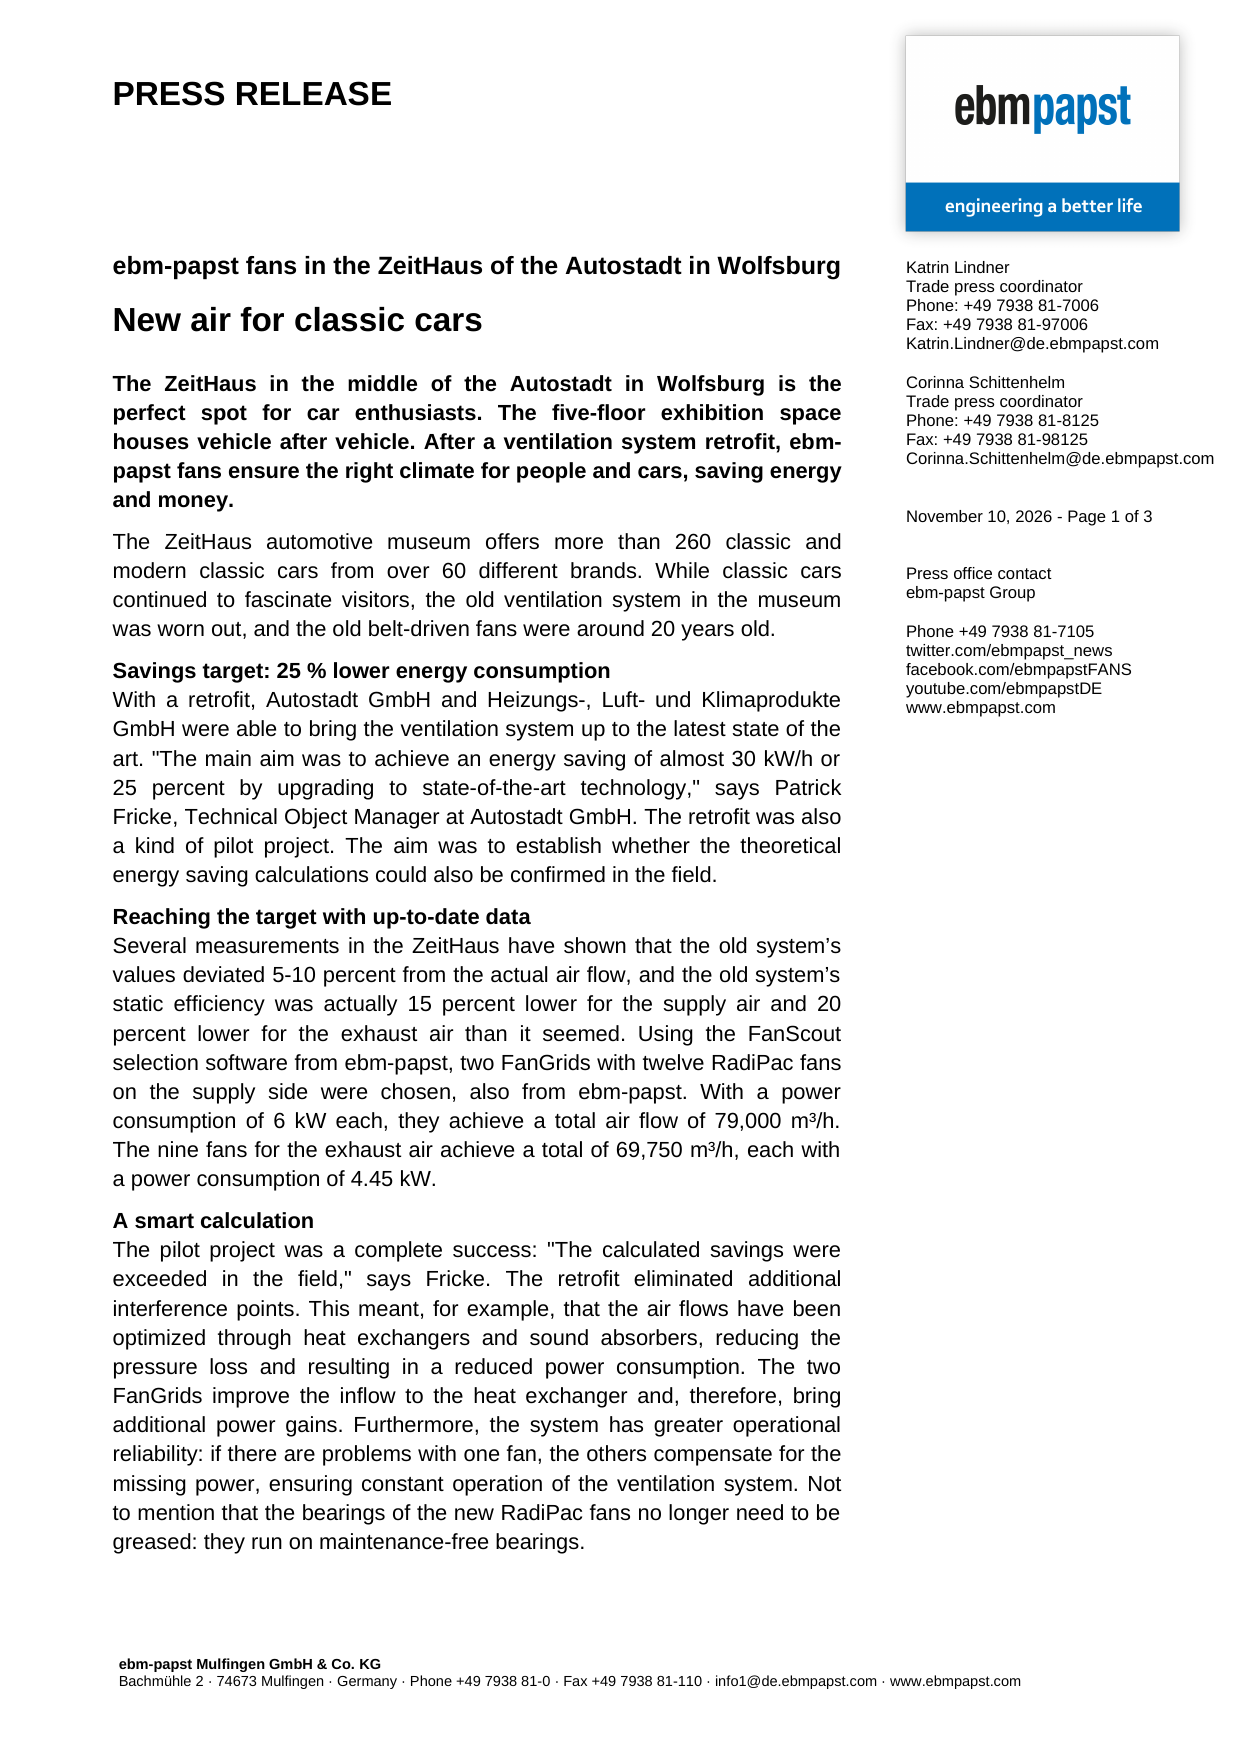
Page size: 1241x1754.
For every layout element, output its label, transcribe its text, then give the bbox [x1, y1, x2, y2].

text Reaching the target with up-to-date data [112, 900, 842, 929]
text Savings target: 25 % lower energy consumption [112, 654, 842, 683]
text The ZeitHaus in the middle of the Autostadt in Wolfsburg is the perfect spot for car enthusiasts. The five-floor exhibition space houses vehicle after vehicle. After a ventilation system retrofit, ebm-papst fans ensure the right climate for people and cars, saving energy and money. [112, 366, 842, 512]
text The pilot project was a complete success: "The calculated savings were exceeded in the field," says Fricke. The retrofit eliminated additional interference points. This meant, for example, that the air flows have been optimized through heat exchangers and sound absorbers, reducing the pressure loss and resulting in a reduced power consumption. The two FanGrids improve the inflow to the heat exchanger and, therefore, bring additional power gains. Furthermore, the system has greater operational reliability: if there are problems with one fan, the others compensate for the missing power, ensuring constant operation of the ventilation system. Not to mention that the bearings of the new RadiPac fans no longer need to be greased: they run on maintenance-free bearings. [112, 1233, 842, 1554]
text Several measurements in the ZeitHaus have shown that the old system’s values deviated 5-10 percent from the actual air flow, and the old system’s static efficiency was actually 15 percent lower for the supply air and 20 percent lower for the exhaust air than it seemed. Using the FanScout selection software from ebm-papst, two FanGrids with twelve RadiPac fans on the supply side were chosen, also from ebm-papst. With a power consumption of 6 kW each, they achieve a total air flow of 79,000 m³/h. The nine fans for the exhaust air achieve a total of 69,750 m³/h, each with a power consumption of 4.45 kW. [112, 929, 842, 1191]
text A smart calculation [112, 1204, 842, 1233]
text The ZeitHaus automotive museum offers more than 260 classic and modern classic cars from over 60 different brands. While classic cars continued to fascinate visitors, the old ventilation system in the museum was worn out, and the old belt-driven fans were around 20 years old. [112, 525, 842, 641]
text With a retrofit, Autostadt GmbH and Heizungs-, Luft- und Klimaprodukte GmbH were able to bring the ventilation system up to the latest state of the art. "The main aim was to achieve an energy saving of almost 30 kW/h or 25 percent by upgrading to state-of-the-art technology," says Patrick Fricke, Technical Object Manager at Autostadt GmbH. The retrofit was also a kind of pilot project. The aim was to establish whether the theoretical energy saving calculations could also be confirmed in the field. [112, 683, 842, 887]
picture [886, 16, 1198, 251]
